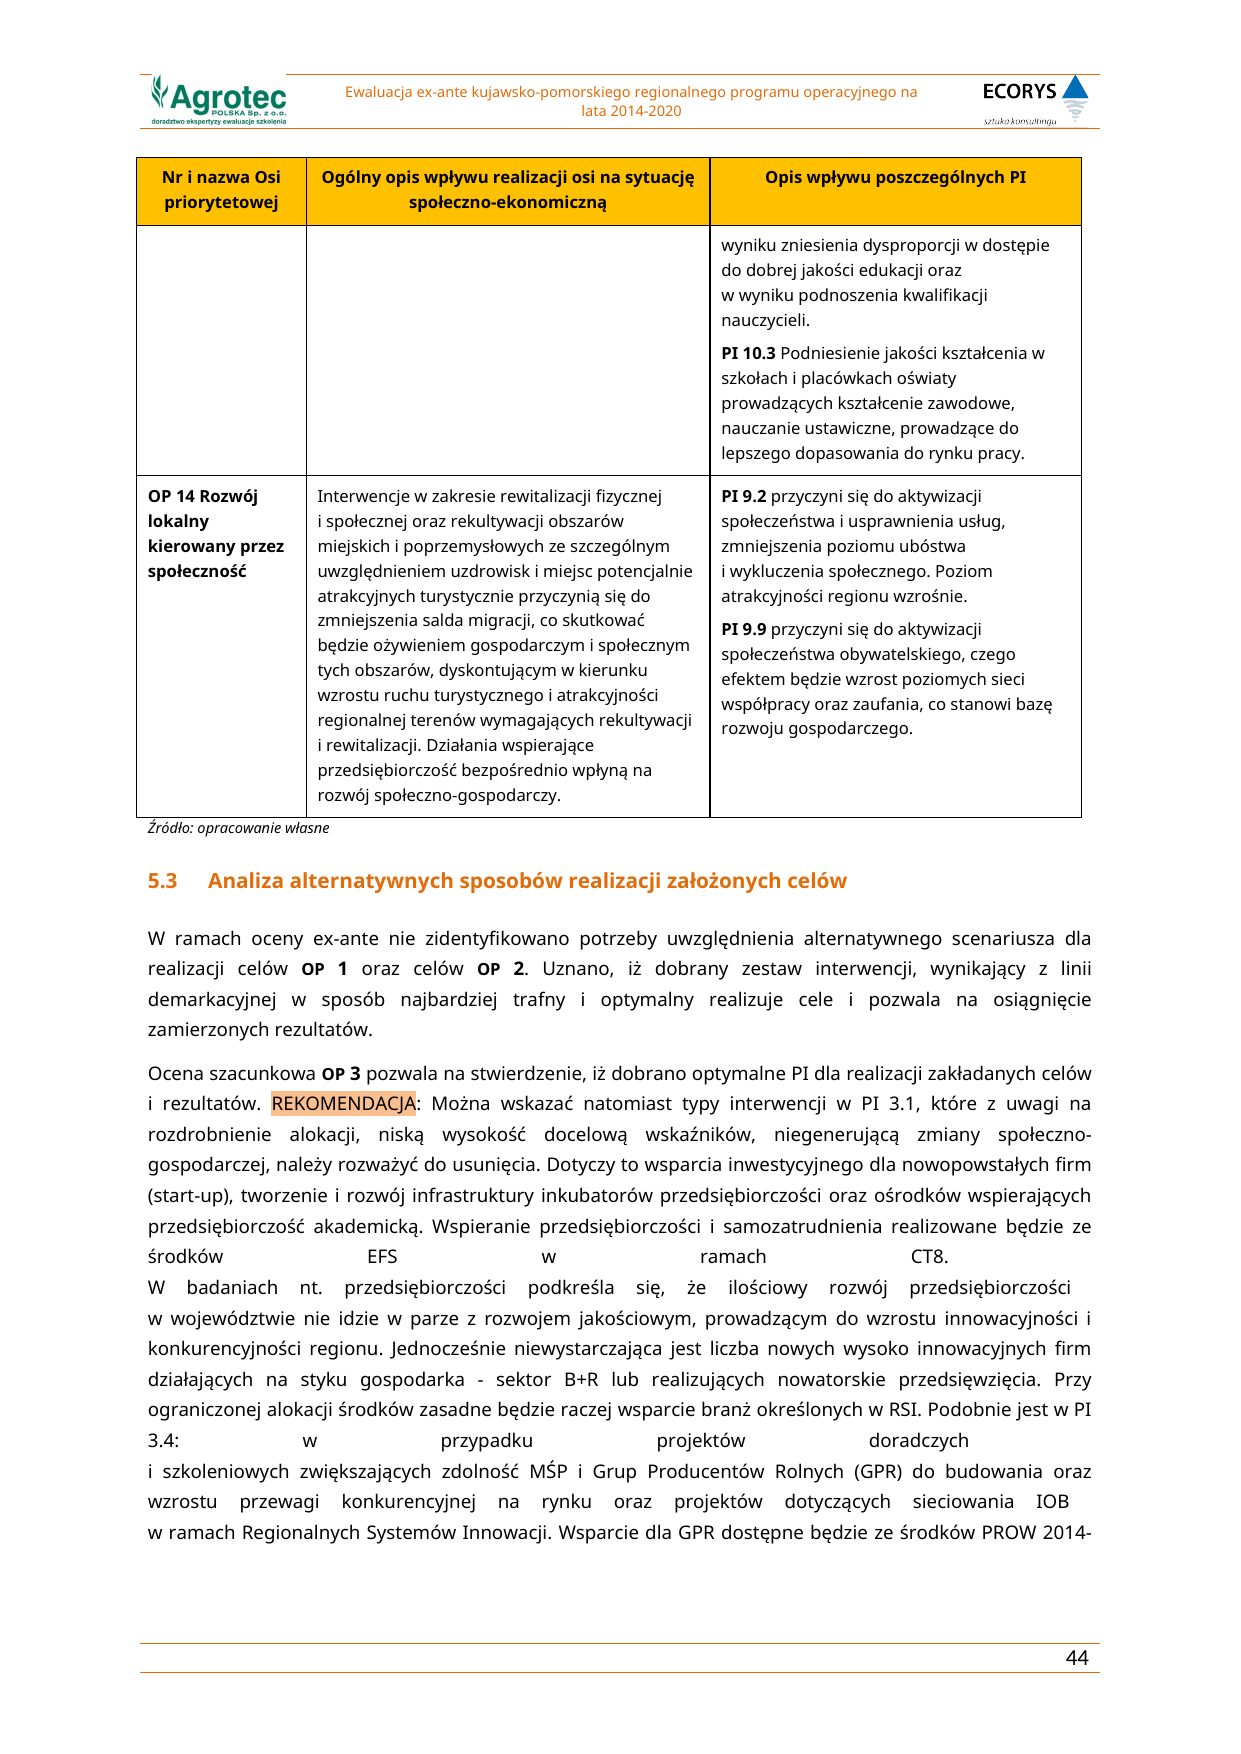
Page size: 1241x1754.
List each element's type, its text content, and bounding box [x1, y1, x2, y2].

table_header Ogólny opis wpływu realizacji osi na sytuację społeczno-ekonomiczną [307, 158, 709, 225]
table_header Nr i nazwa Osi priorytetowej [137, 158, 306, 225]
table_header Opis wpływu poszczególnych PI [711, 158, 1081, 225]
text Źródło: opracowanie własne [148, 818, 1093, 838]
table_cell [307, 226, 709, 475]
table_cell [711, 226, 1081, 475]
table_cell Interwencje w zakresie rewitalizacji fizycznej i społecznej oraz rekultywacji obszarów miejskich i poprzemysłowych ze szczególnym uwzględnieniem uzdrowisk i miejsc potencjalnie atrakcyjnych turystycznie przyczynią się do zmniejszenia salda migracji, co skutkować będzie ożywieniem gospodarczym i społecznym tych obszarów, dyskontującym w kierunku wzrostu ruchu turystycznego i atrakcyjności regionalnej terenów wymagających rekultywacji i rewitalizacji. Działania wspierające przedsiębiorczość bezpośrednio wpłyną na rozwój społeczno-gospodarczy. [307, 476, 709, 817]
picture [984, 74, 1089, 128]
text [148, 1060, 1093, 1545]
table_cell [137, 226, 306, 475]
table_cell OP 14 Rozwój lokalny kierowany przez społeczność [137, 476, 306, 817]
picture [151, 74, 286, 125]
table_cell PI 9.2 przyczyni się do aktywizacji społeczeństwa i usprawnienia usług, zmniejszenia poziomu ubóstwa i wykluczenia społecznego. Poziom atrakcyjności regionu wzrośnie. PI 9.9 przyczyni się do aktywizacji społeczeństwa obywatelskiego, czego efektem będzie wzrost poziomych sieci współpracy oraz zaufania, co stanowi bazę rozwoju gospodarczego. [711, 476, 1081, 817]
text W ramach oceny ex-ante nie zidentyfikowano potrzeby uwzględnienia alternatywnego scenariusza dla realizacji celów OP 1 oraz celów OP 2. Uznano, iż dobrany zestaw interwencji, wynikający z linii demarkacyjnej w sposób najbardziej trafny i optymalny realizuje cele i pozwala na osiągnięcie zamierzonych rezultatów. [148, 925, 1093, 1042]
subtitle Analiza alternatywnych sposobów realizacji założonych celów [148, 866, 1093, 894]
